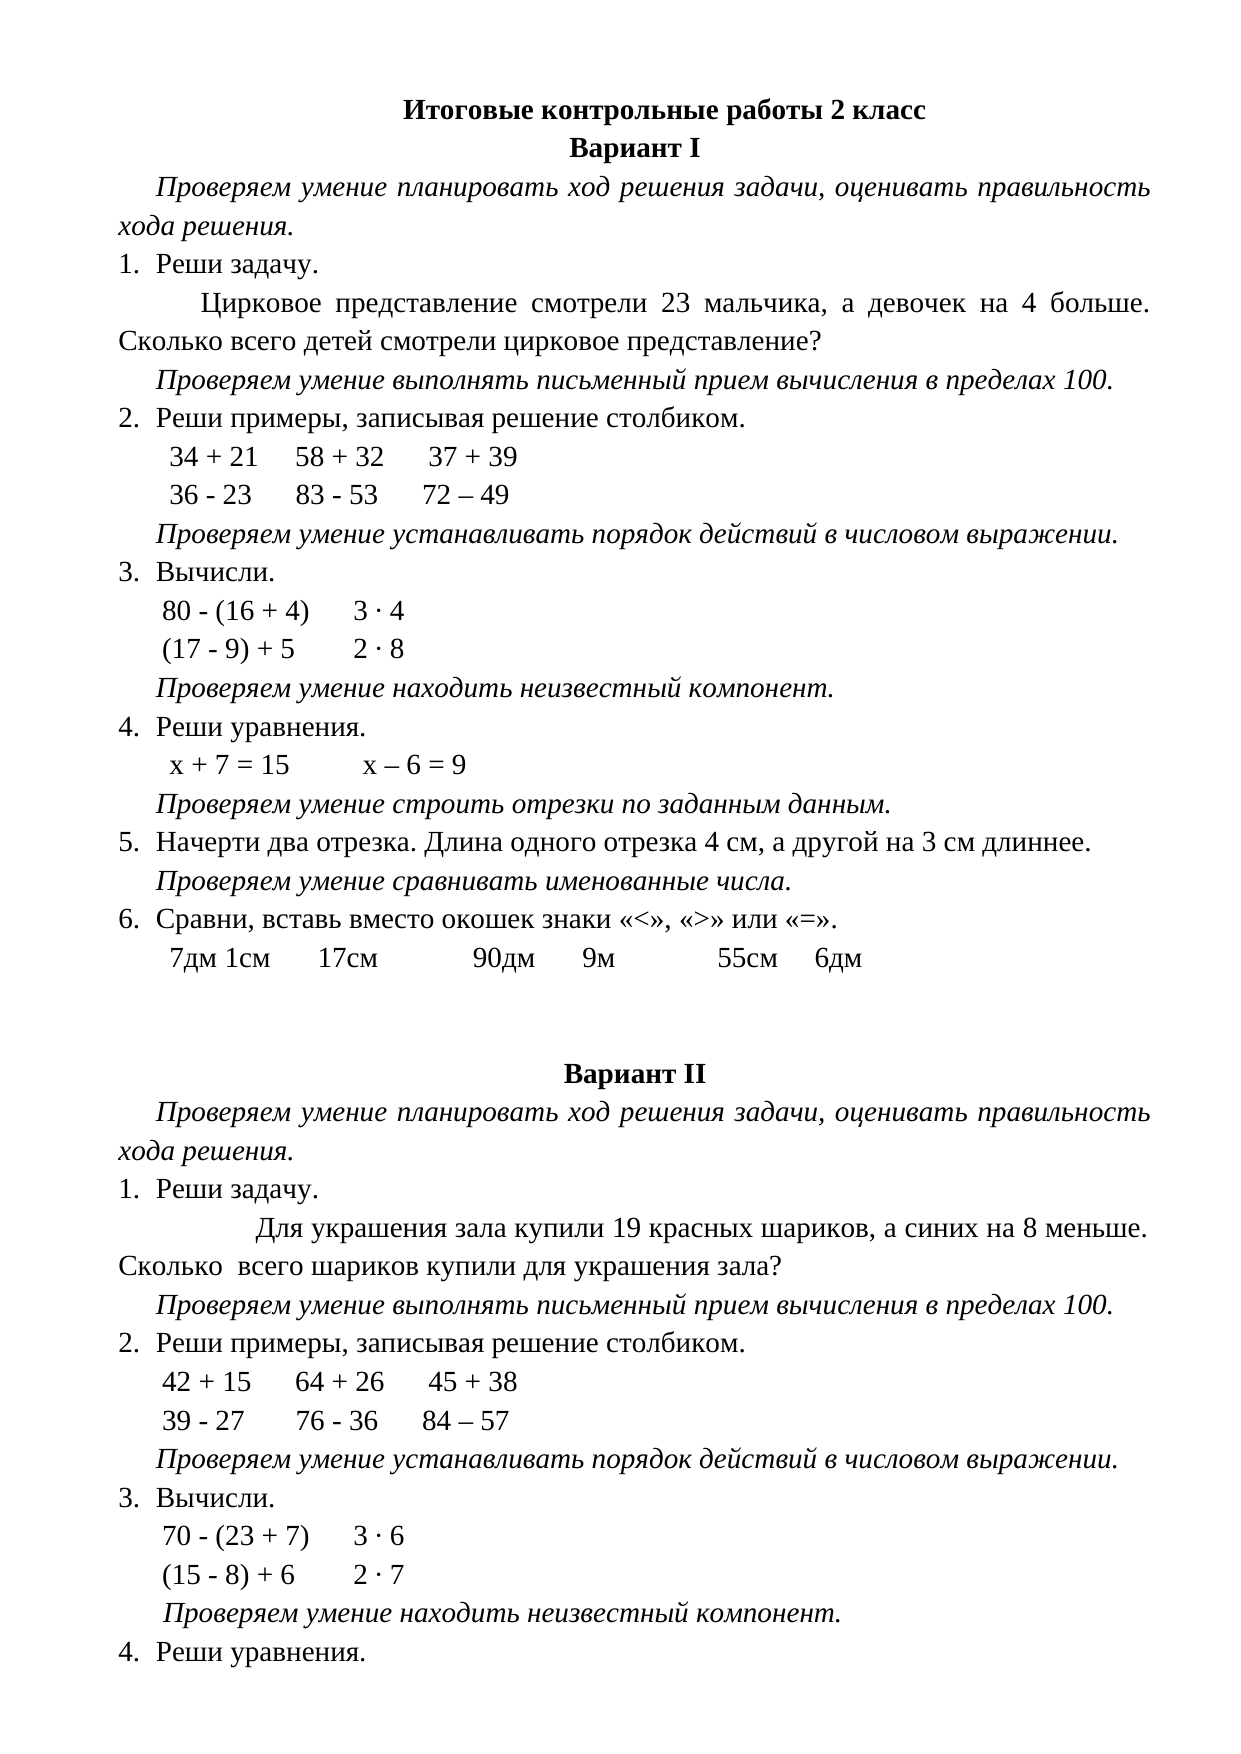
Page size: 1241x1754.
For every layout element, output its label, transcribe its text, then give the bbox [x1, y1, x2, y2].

text 80 - (16 + 4) 3 ∙ 4 [118, 593, 1152, 627]
text Проверяем умение строить отрезки по заданным данным. [118, 786, 1152, 819]
text Проверяем умение планировать ход решения задачи, оценивать правильность хода решения. [118, 1094, 1152, 1166]
text 34 + 21 58 + 32 37 + 39 [118, 439, 1152, 472]
list Реши уравнения. [118, 709, 1152, 742]
text 70 - (23 + 7) 3 ∙ 6 [118, 1518, 1152, 1552]
text (17 - 9) + 5 2 ∙ 8 [118, 632, 1152, 665]
list Реши задачу. [118, 246, 1152, 280]
list Сравни, вставь вместо окошек знаки «<», «>» или «=». [118, 901, 1152, 935]
text Проверяем умение находить неизвестный компонент. [118, 1595, 1152, 1629]
text Проверяем умение выполнять письменный прием вычисления в пределах 100. [118, 1287, 1152, 1321]
list Реши задачу. [118, 1171, 1152, 1205]
text Для украшения зала купили 19 красных шариков, а синих на 8 меньше. Сколько всего шариков купили для украшения зала? [118, 1210, 1152, 1282]
text х + 7 = 15 х – 6 = 9 [118, 747, 1152, 781]
list Реши уравнения. [118, 1634, 1152, 1667]
text Вариант II [118, 1056, 1152, 1089]
text Вариант I [118, 131, 1152, 164]
text Итоговые контрольные работы 2 класс [118, 92, 1152, 126]
text Проверяем умение планировать ход решения задачи, оценивать правильность хода решения. [118, 169, 1152, 241]
text 7дм 1см ⁯ 17см 90дм ⁯ 9м 55см ⁯ 6дм [118, 940, 1152, 974]
text 36 - 23 83 - 53 72 – 49 [118, 477, 1152, 511]
text Проверяем умение устанавливать порядок действий в числовом выражении. [118, 1441, 1152, 1475]
text Проверяем умение выполнять письменный прием вычисления в пределах 100. [118, 362, 1152, 395]
text Цирковое представление смотрели 23 мальчика, а девочек на 4 больше. Сколько всего детей смотрели цирковое представление? [118, 285, 1152, 357]
text Проверяем умение устанавливать порядок действий в числовом выражении. [118, 516, 1152, 549]
list Вычисли. [118, 554, 1152, 588]
text 39 - 27 76 - 36 84 – 57 [118, 1403, 1152, 1436]
text Проверяем умение сравнивать именованные числа. [156, 863, 1152, 896]
text Проверяем умение находить неизвестный компонент. [118, 670, 1152, 704]
list Вычисли. [118, 1480, 1152, 1513]
list Реши примеры, записывая решение столбиком. [118, 400, 1152, 434]
list Реши примеры, записывая решение столбиком. [118, 1326, 1152, 1359]
text 42 + 15 64 + 26 45 + 38 [118, 1364, 1152, 1398]
list Начерти два отрезка. Длина одного отрезка 4 см, а другой на 3 см длиннее. [118, 824, 1152, 858]
text (15 - 8) + 6 2 ∙ 7 [118, 1557, 1152, 1590]
